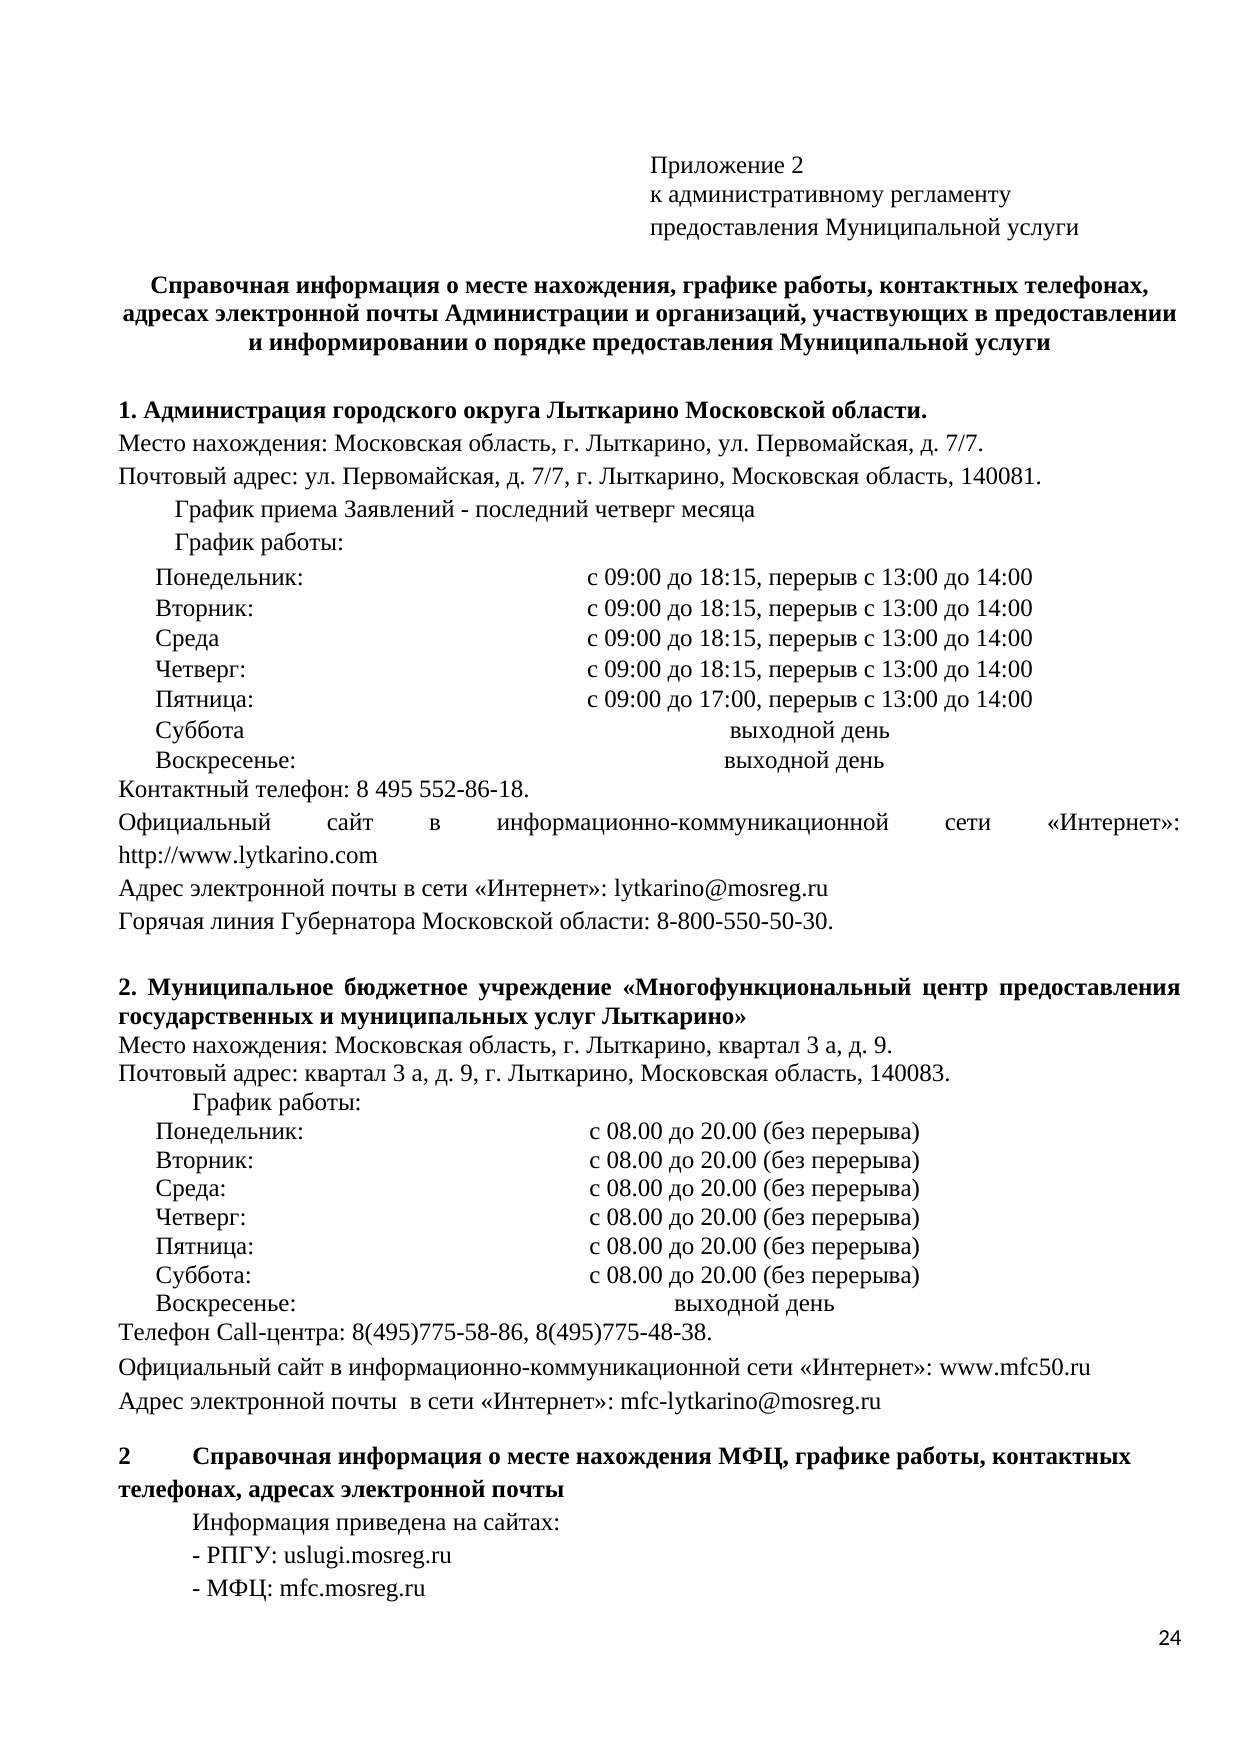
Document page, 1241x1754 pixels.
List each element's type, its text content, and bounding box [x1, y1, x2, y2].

table_cell Вторник: [144, 1145, 376, 1173]
table_cell с 09:00 до 18:15, перерыв с 13:00 до 14:00 [395, 621, 1154, 652]
text Официальный сайт в информационно-коммуникационной сети «Интернет»: www.mfc50.ru [118, 1352, 1181, 1380]
table_cell Пятница: [144, 1231, 376, 1260]
text Официальный сайт в информационно-коммуникационной сети «Интернет»: http://www.lytkarino.com [118, 807, 1181, 869]
text Почтовый адрес: квартал 3 а, д. 9, г. Лыткарино, Московская область, 140083. [118, 1058, 1181, 1087]
subtitle Справочная информация о месте нахождения, графике работы, контактных телефонах, адресах электронной почты Администрации и организаций, участвующих в предоставлении и информировании о порядке предоставления Муниципальной услуги [118, 270, 1181, 356]
table_cell с 08.00 до 20.00 (без перерыва) [376, 1202, 1133, 1231]
text - РПГУ: uslugi.mosreg.ru [192, 1540, 1181, 1568]
table_cell с 09:00 до 18:15, перерыв с 13:00 до 14:00 [395, 652, 1154, 682]
text Адрес электронной почты в сети «Интернет»: mfc-lytkarino@mosreg.ru [118, 1386, 1181, 1415]
table_cell Среда: [144, 1174, 376, 1202]
table_cell Пятница: [145, 683, 394, 713]
table_cell Среда [145, 621, 394, 652]
table_cell с 08.00 до 20.00 (без перерыва) [376, 1174, 1133, 1202]
text Почтовый адрес: ул. Первомайская, д. 7/7, г. Лыткарино, Московская область, 140081. [118, 461, 1181, 490]
table_cell с 08.00 до 20.00 (без перерыва) [376, 1231, 1133, 1260]
text Информация приведена на сайтах: [192, 1507, 1181, 1536]
table_cell выходной день [395, 744, 1154, 774]
text График работы: [118, 527, 1181, 556]
table_cell выходной день [395, 713, 1154, 743]
text График работы: [192, 1087, 1181, 1116]
text Контактный телефон: 8 495 552-86-18. [118, 774, 1181, 803]
text 2. Муниципальное бюджетное учреждение «Многофункциональный центр предоставления государственных и муниципальных услуг Лыткарино» [118, 972, 1181, 1030]
table_header с 09:00 до 18:15, перерыв с 13:00 до 14:00 [395, 560, 1154, 591]
table_cell Вторник: [145, 591, 394, 621]
table_cell Четверг: [145, 652, 394, 682]
table_cell с 08.00 до 20.00 (без перерыва) [376, 1260, 1133, 1288]
table_cell Четверг: [144, 1202, 376, 1231]
table_cell Воскресенье: [144, 1289, 376, 1317]
table_cell с 09:00 до 18:15, перерыв с 13:00 до 14:00 [395, 591, 1154, 621]
table_header с 08.00 до 20.00 (без перерыва) [376, 1116, 1133, 1145]
table_cell Суббота [145, 713, 394, 743]
table_cell с 08.00 до 20.00 (без перерыва) [376, 1145, 1133, 1173]
table_cell с 09:00 до 17:00, перерыв с 13:00 до 14:00 [395, 683, 1154, 713]
table_cell Воскресенье: [145, 744, 394, 774]
table_header Понедельник: [145, 560, 394, 591]
text График приема Заявлений - последний четверг месяца [118, 494, 1181, 523]
text Адрес электронной почты в сети «Интернет»: lytkarino@mosreg.ru [118, 873, 1181, 902]
text Телефон Call-центра: 8(495)775-58-86, 8(495)775-48-38. [118, 1317, 1181, 1346]
table_header Понедельник: [144, 1116, 376, 1145]
text - МФЦ: mfc.mosreg.ru [192, 1573, 1181, 1602]
text Место нахождения: Московская область, г. Лыткарино, ул. Первомайская, д. 7/7. [118, 428, 1181, 457]
text Место нахождения: Московская область, г. Лыткарино, квартал 3 а, д. 9. [118, 1030, 1181, 1058]
table_cell выходной день [376, 1289, 1133, 1317]
table_cell Суббота: [144, 1260, 376, 1288]
text к административному регламенту предоставления Муниципальной услуги [650, 179, 1181, 241]
subtitle Приложение 2 [650, 150, 1181, 179]
text Горячая линия Губернатора Московской области: 8-800-550-50-30. [118, 906, 1181, 935]
text 1. Администрация городского округа Лыткарино Московской области. [118, 395, 1181, 424]
list Справочная информация о месте нахождения МФЦ, графике работы, контактных телефонах, адресах электронной почты [118, 1441, 1181, 1502]
